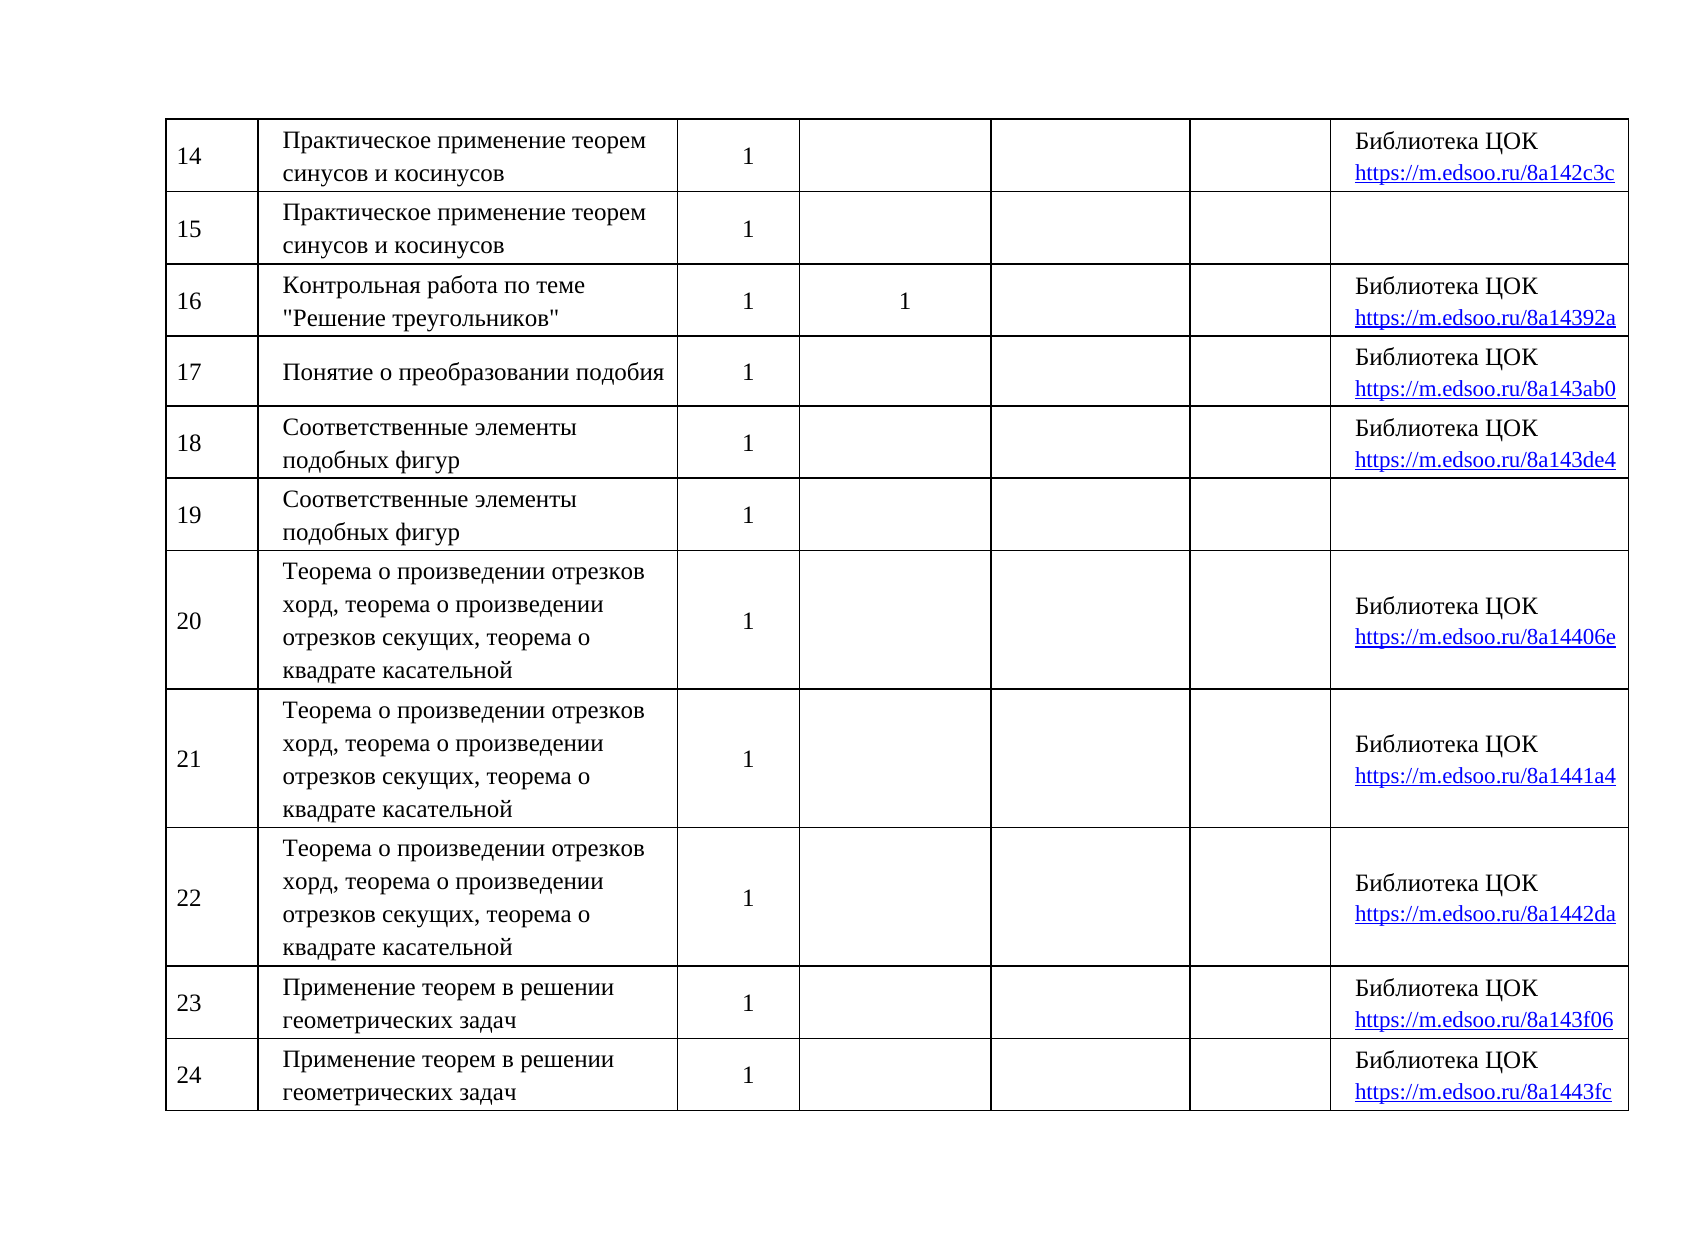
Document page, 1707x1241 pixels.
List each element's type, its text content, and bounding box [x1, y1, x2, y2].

table_cell [800, 1039, 990, 1110]
table_cell 1 [678, 828, 799, 965]
table_cell Понятие о преобразовании подобия [259, 337, 677, 405]
table_cell [1191, 479, 1330, 550]
table_cell [992, 828, 1189, 965]
table_cell [800, 690, 990, 827]
table_cell 24 [167, 1039, 257, 1110]
table_cell [1191, 967, 1330, 1037]
table_cell Контрольная работа по теме "Решение треугольников" [259, 265, 677, 335]
table_cell 1 [678, 265, 799, 335]
table_cell [992, 265, 1189, 335]
table_cell [992, 690, 1189, 827]
table_cell [800, 120, 990, 191]
table_cell Практическое применение теорем синусов и косинусов [259, 120, 677, 191]
table_cell [992, 120, 1189, 191]
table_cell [259, 967, 677, 1037]
table_cell 1 [800, 265, 990, 335]
table_cell 1 [678, 690, 799, 827]
table_cell 23 [167, 967, 257, 1037]
table_cell [1191, 828, 1330, 965]
table_cell 1 [678, 1039, 799, 1110]
table_cell 14 [167, 120, 257, 191]
table_cell [1331, 479, 1628, 550]
table_cell [992, 192, 1189, 263]
table_cell [1331, 192, 1628, 263]
table_cell [800, 828, 990, 965]
table_cell 1 [678, 407, 799, 477]
table_cell 22 [167, 828, 257, 965]
table_cell 1 [678, 337, 799, 405]
table_cell Соответственные элементы подобных фигур [259, 479, 677, 550]
table_cell Библиотека ЦОК https://m.edsoo.ru/8a142c3c [1331, 120, 1628, 191]
table_cell 1 [678, 551, 799, 688]
table_cell 21 [167, 690, 257, 827]
table_cell Теорема о произведении отрезков хорд, теорема о произведении отрезков секущих, теорема о квадрате касательной [259, 551, 677, 688]
table_cell 1 [678, 967, 799, 1037]
table_cell [1191, 265, 1330, 335]
table_cell Библиотека ЦОК https://m.edsoo.ru/8a1443fc [1331, 1039, 1628, 1110]
table_cell Библиотека ЦОК https://m.edsoo.ru/8a1442da [1331, 828, 1628, 965]
table_cell Библиотека ЦОК https://m.edsoo.ru/8a14406e [1331, 551, 1628, 688]
table_cell Библиотека ЦОК https://m.edsoo.ru/8a1441a4 [1331, 690, 1628, 827]
table_cell 15 [167, 192, 257, 263]
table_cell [259, 1039, 677, 1110]
table_cell [992, 551, 1189, 688]
table_cell [1191, 337, 1330, 405]
table_cell [992, 967, 1189, 1037]
table_cell [1191, 690, 1330, 827]
table_cell Практическое применение теорем синусов и косинусов [259, 192, 677, 263]
table_cell 20 [167, 551, 257, 688]
table_cell Библиотека ЦОК https://m.edsoo.ru/8a14392a [1331, 265, 1628, 335]
table_cell Теорема о произведении отрезков хорд, теорема о произведении отрезков секущих, теорема о квадрате касательной [259, 828, 677, 965]
table_cell [800, 967, 990, 1037]
table_cell Библиотека ЦОК https://m.edsoo.ru/8a143f06 [1331, 967, 1628, 1037]
table_cell [992, 1039, 1189, 1110]
table_cell 17 [167, 337, 257, 405]
table_cell 16 [167, 265, 257, 335]
table_cell [1191, 192, 1330, 263]
table_cell [1191, 551, 1330, 688]
table_cell [992, 407, 1189, 477]
table_cell Теорема о произведении отрезков хорд, теорема о произведении отрезков секущих, теорема о квадрате касательной [259, 690, 677, 827]
table_cell [800, 192, 990, 263]
table_cell [992, 337, 1189, 405]
table_cell 18 [167, 407, 257, 477]
table_cell [800, 337, 990, 405]
table_cell 1 [678, 192, 799, 263]
table_cell [1191, 120, 1330, 191]
table_cell Соответственные элементы подобных фигур [259, 407, 677, 477]
table_cell 1 [678, 479, 799, 550]
table_cell [800, 407, 990, 477]
table_cell [992, 479, 1189, 550]
table_cell Библиотека ЦОК https://m.edsoo.ru/8a143ab0 [1331, 337, 1628, 405]
table_cell [800, 551, 990, 688]
table_cell 1 [678, 120, 799, 191]
table_cell [800, 479, 990, 550]
table_cell [1191, 1039, 1330, 1110]
table_cell [1191, 407, 1330, 477]
table_cell Библиотека ЦОК https://m.edsoo.ru/8a143de4 [1331, 407, 1628, 477]
table_cell 19 [167, 479, 257, 550]
